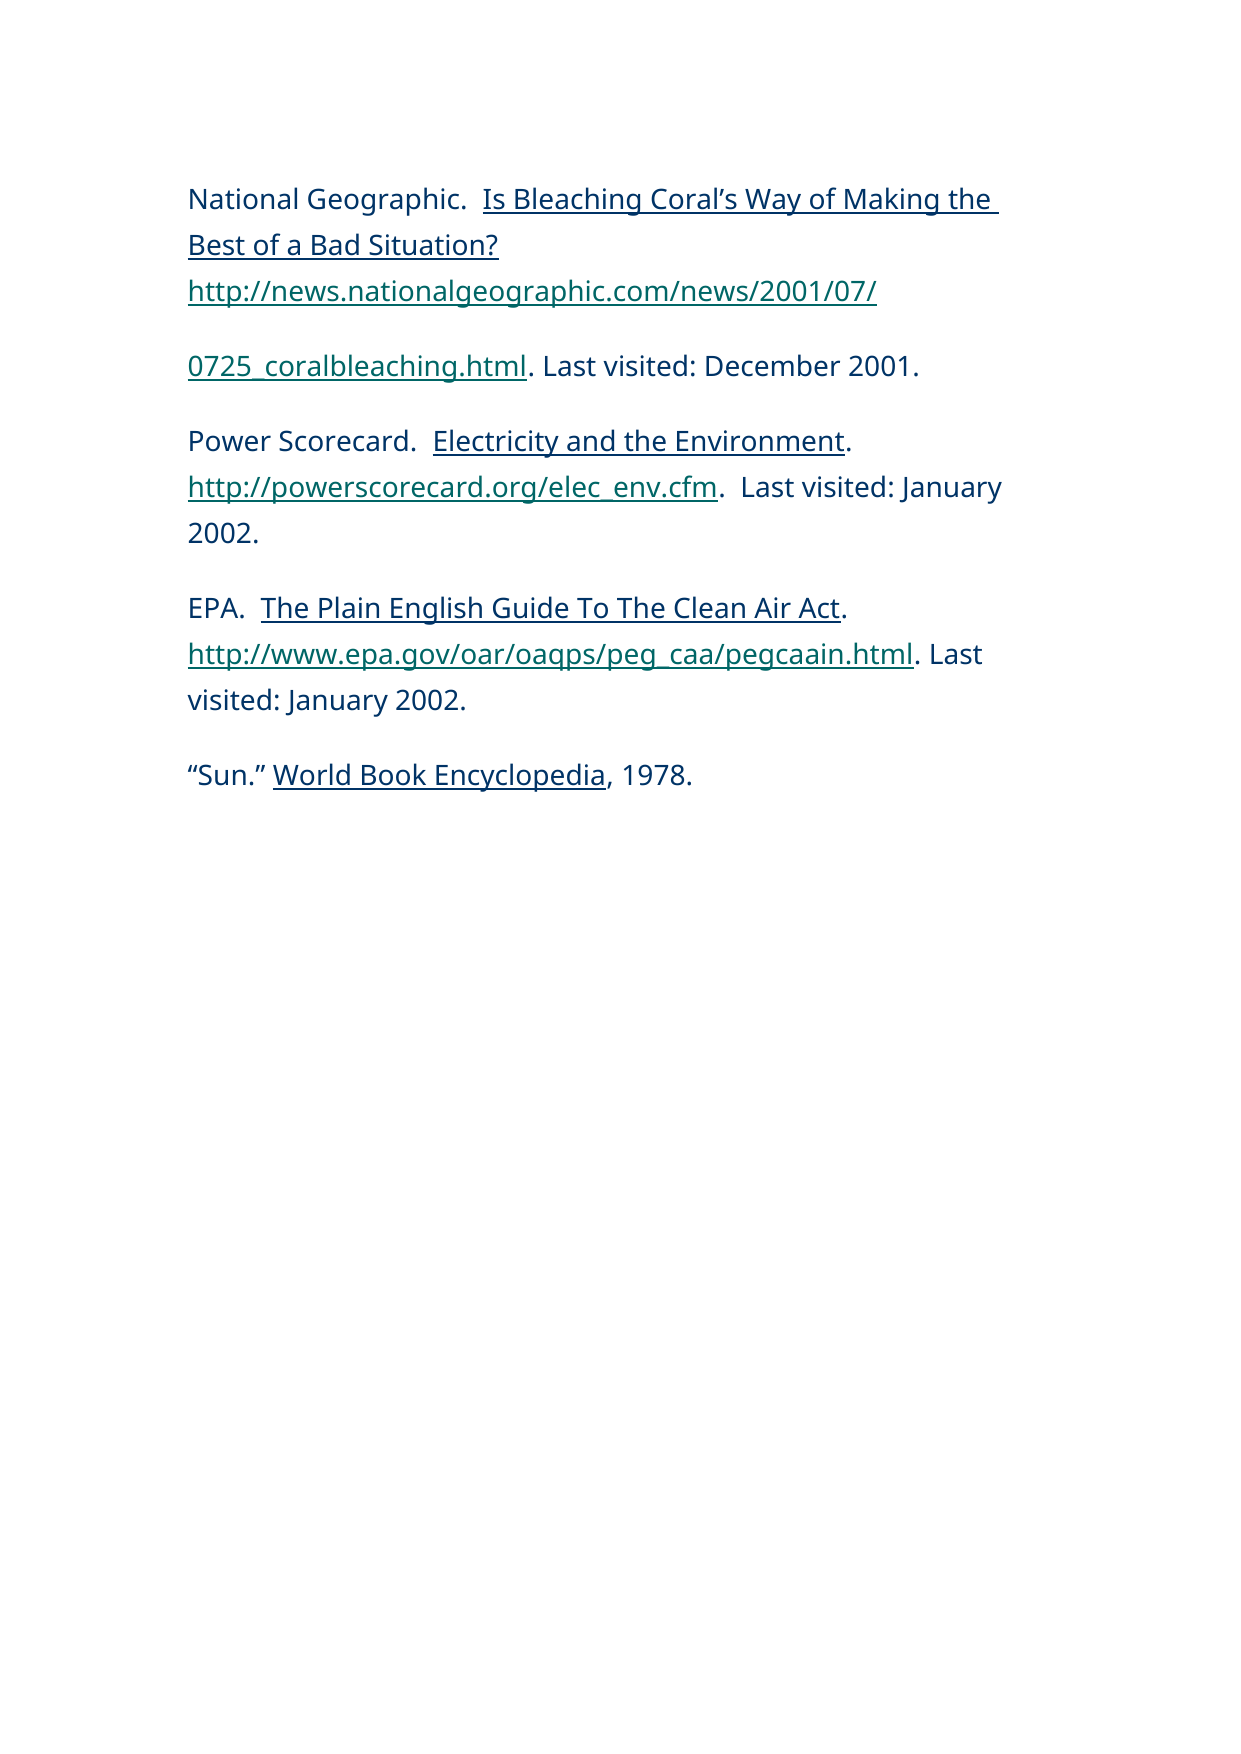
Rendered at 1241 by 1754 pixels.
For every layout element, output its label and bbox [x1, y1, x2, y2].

table_header [188, 150, 1053, 799]
